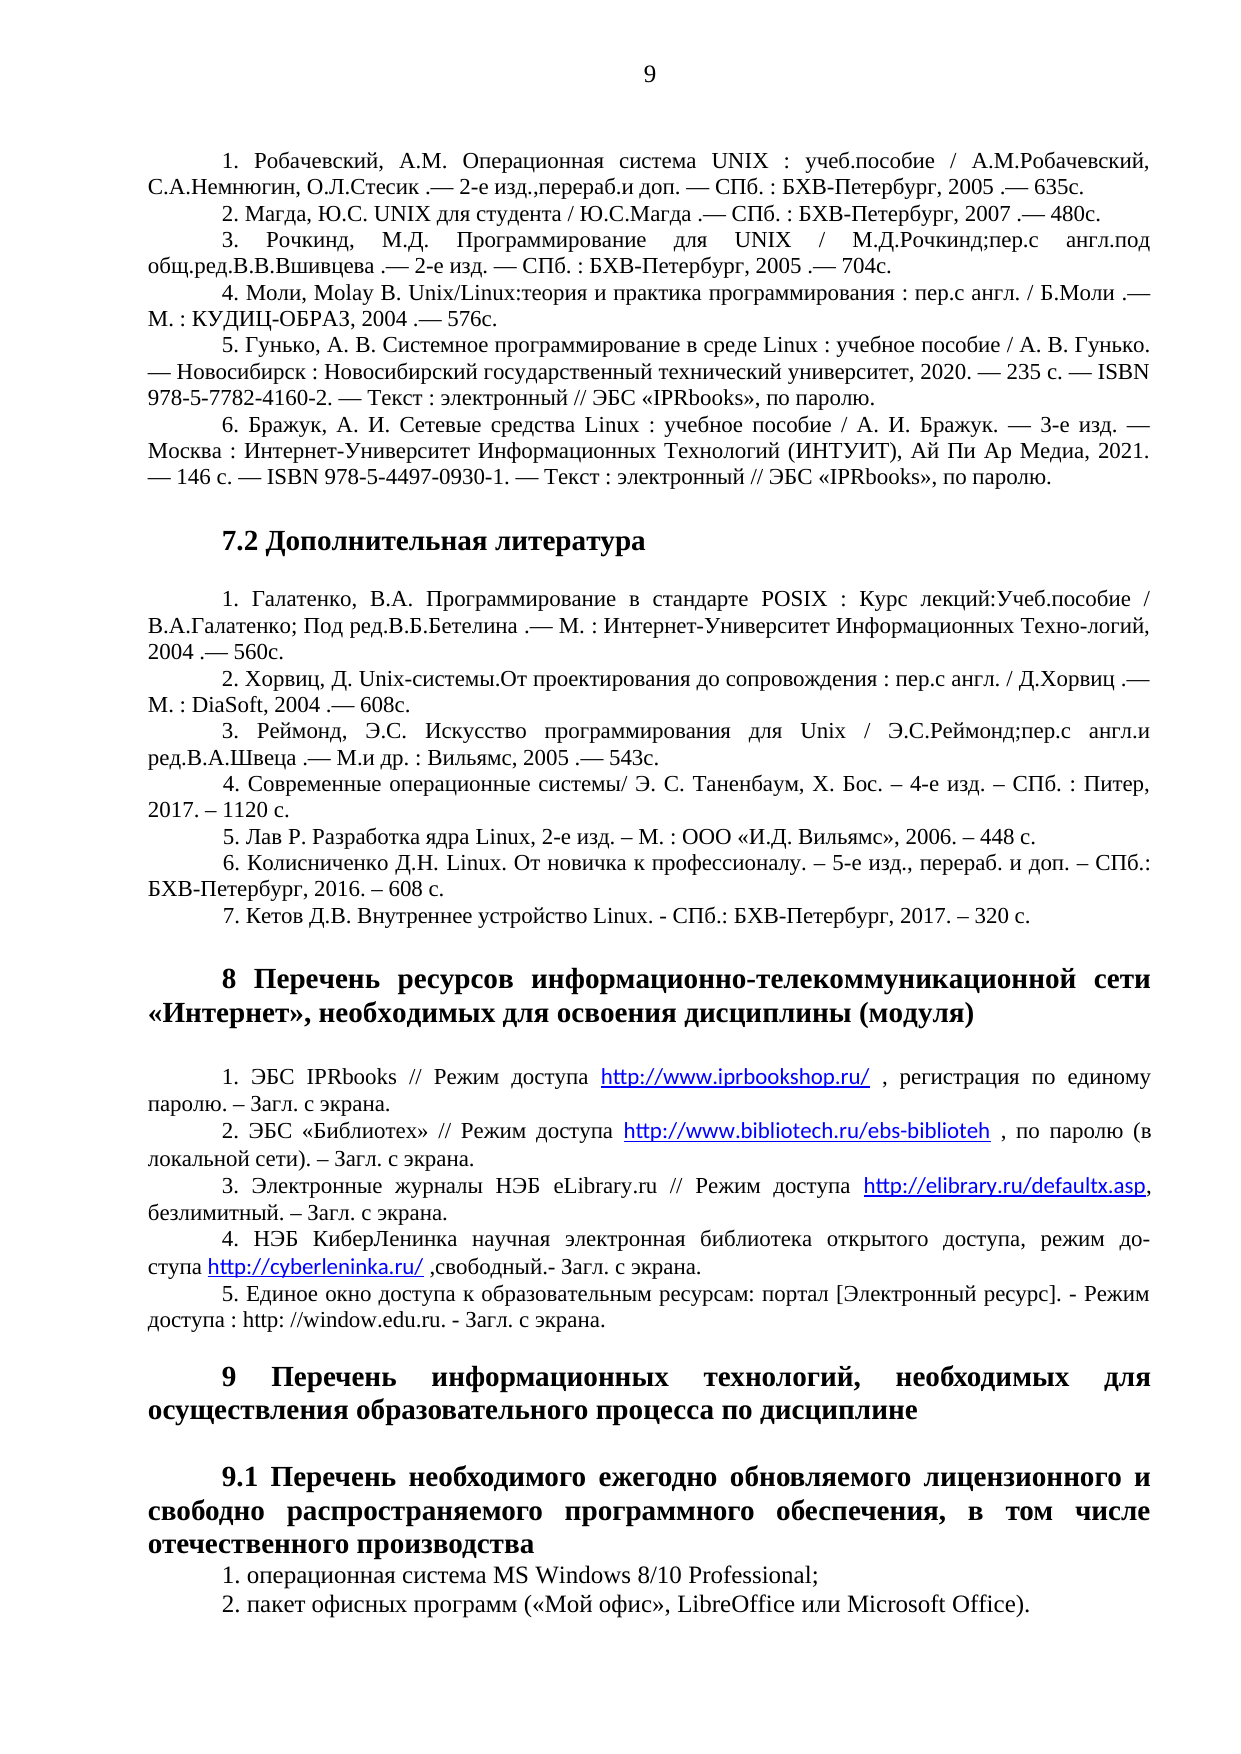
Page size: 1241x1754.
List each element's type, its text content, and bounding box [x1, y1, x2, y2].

text 2. Магда, Ю.С. UNIX для студента / Ю.С.Магда .— СПб. : БХВ-Петербург, 2007 .— 480с. [148, 200, 1152, 226]
text 9.1 Перечень необходимого ежегодно обновляемого лицензионного и свободно распространяемого программного обеспечения, в том числе отечественного производства [148, 1459, 1152, 1560]
text 3. Реймонд, Э.С. Искусство программирования для Unix / Э.С.Реймонд;пер.с англ.и ред.В.А.Швеца .— М.и др. : Вильямс, 2005 .— 543с. [148, 717, 1152, 770]
text 1. операционная система MS Windows 8/10 Professional; [148, 1560, 1152, 1589]
text 6. Колисниченко Д.Н. Linux. От новичка к профессионалу. – 5-е изд., перераб. и доп. – СПб.: БХВ-Петербург, 2016. – 608 с. [148, 849, 1152, 902]
text 4. Моли, Molay B. Unix/Linux:теория и практика программирования : пер.с англ. / Б.Моли .— М. : КУДИЦ-ОБРАЗ, 2004 .— 576с. [148, 279, 1152, 332]
text 7.2 Дополнительная литература [148, 523, 1152, 557]
text 5. Гунько, А. В. Системное программирование в среде Linux : учебное пособие / А. В. Гунько. — Новосибирск : Новосибирский государственный технический университет, 2020. — 235 c. — ISBN 978-5-7782-4160-2. — Текст : электронный // ЭБС «IPRbooks», по паролю. [148, 332, 1152, 411]
text 4. Современные операционные системы/ Э. С. Таненбаум, Х. Бос. – 4-е изд. – СПб. : Питер, 2017. – 1120 с. [148, 770, 1152, 823]
text 1. ЭБС IPRbooks // Режим доступа http://www.iprbookshop.ru/ , регистрация по единому паролю. – Загл. с экрана. [148, 1062, 1152, 1117]
text 2. пакет офисных программ («Мой офис», LibreOffice или Microsoft Office). [148, 1589, 1152, 1618]
text 6. Бражук, А. И. Сетевые средства Linux : учебное пособие / А. И. Бражук. — 3-е изд. — Москва : Интернет-Университет Информационных Технологий (ИНТУИТ), Ай Пи Ар Медиа, 2021. — 146 c. — ISBN 978-5-4497-0930-1. — Текст : электронный // ЭБС «IPRbooks», по паролю. [148, 411, 1152, 490]
text 2. Хорвиц, Д. Unix-системы.От проектирования до сопровождения : пер.с англ. / Д.Хорвиц .— М. : DiaSoft, 2004 .— 608c. [148, 664, 1152, 717]
text 5. Единое окно доступа к образовательным ресурсам: портал [Электронный ресурс]. - Режим доступа : http: //window.edu.ru. - Загл. с экрана. [148, 1280, 1152, 1332]
text 9 Перечень информационных технологий, необходимых для осуществления образовательного процесса по дисциплине [148, 1359, 1152, 1426]
text 1. Галатенко, В.А. Программирование в стандарте POSIX : Курс лекций:Учеб.пособие / В.А.Галатенко; Под ред.В.Б.Бетелина .— М. : Интернет-Университет Информационных Техно-логий, 2004 .— 560с. [148, 586, 1152, 664]
text 7. Кетов Д.В. Внутреннее устройство Linux. - СПб.: БХВ-Петербург, 2017. – 320 с. [148, 902, 1152, 928]
text 2. ЭБС «Библиотех» // Режим доступа http://www.bibliotech.ru/ebs-biblioteh , по паролю (в локальной сети). – Загл. с экрана. [148, 1117, 1152, 1171]
text 4. НЭБ КиберЛенинка научная электронная библиотека открытого доступа, режим до-ступа http://cyberleninka.ru/ ,свободный.- Загл. с экрана. [148, 1225, 1152, 1280]
text 5. Лав Р. Разработка ядра Linux, 2-е изд. – М. : ООО «И.Д. Вильямс», 2006. – 448 с. [148, 823, 1152, 849]
text 1. Робачевский, А.М. Операционная система UNIX : учеб.пособие / А.М.Робачевский, С.А.Немнюгин, О.Л.Стесик .— 2-е изд.,перераб.и доп. — СПб. : БХВ-Петербург, 2005 .— 635с. [148, 147, 1152, 200]
text 3. Электронные журналы НЭБ eLibrary.ru // Режим доступа http://elibrary.ru/defaultx.asp, безлимитный. – Загл. с экрана. [148, 1171, 1152, 1225]
text 8 Перечень ресурсов информационно-телекоммуникационной сети «Интернет», необходимых для освоения дисциплины (модуля) [148, 962, 1152, 1029]
text 3. Рочкинд, M.Д. Программирование для UNIX / М.Д.Рочкинд;пер.с англ.под общ.ред.В.В.Вшивцева .— 2-е изд. — СПб. : БХВ-Петербург, 2005 .— 704с. [148, 226, 1152, 279]
